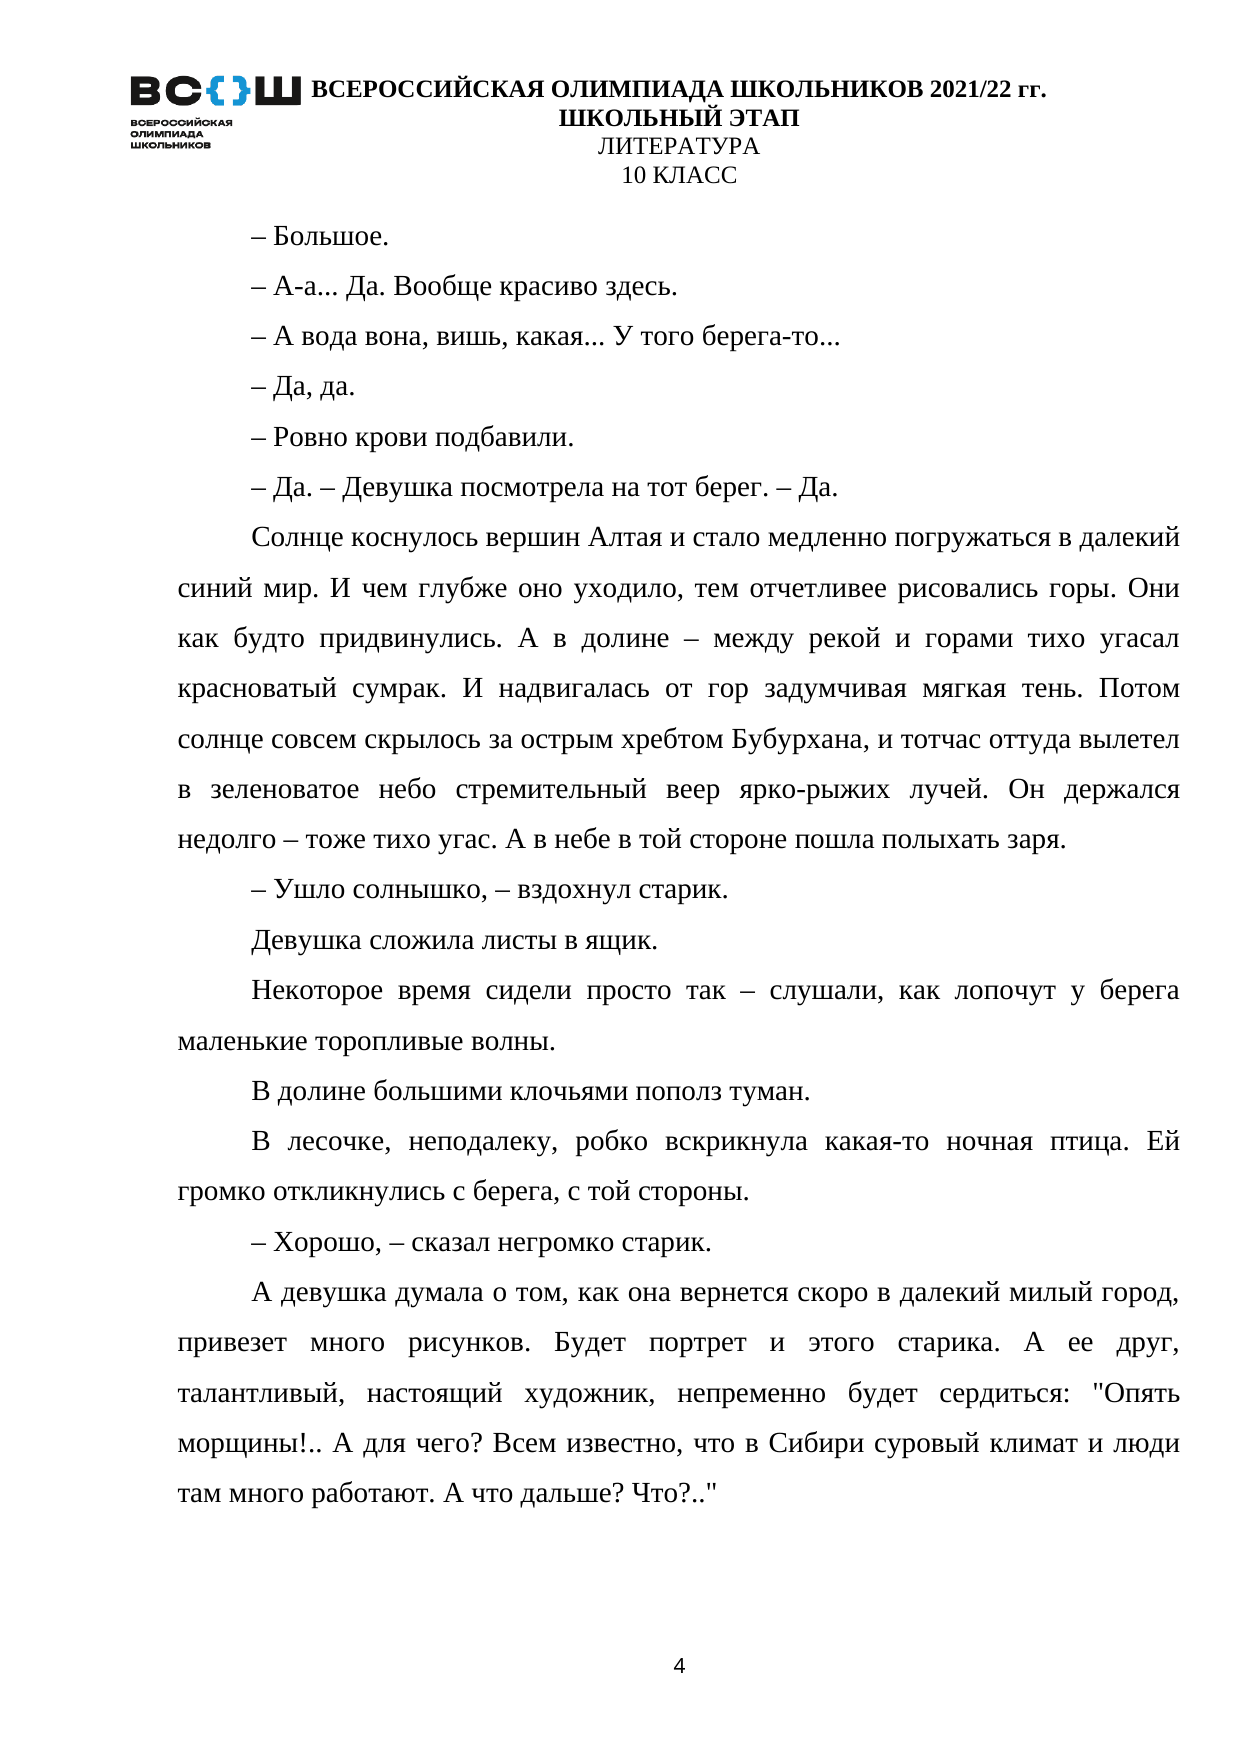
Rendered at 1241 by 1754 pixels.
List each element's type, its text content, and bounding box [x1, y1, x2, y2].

text Девушка сложила листы в ящик. [177, 922, 1181, 956]
text Некоторое время сидели просто так – слушали, как лопочут у берега маленькие торопливые волны. [177, 972, 1181, 1056]
text – Да. – Девушка посмотрела на тот берег. – Да. [177, 469, 1181, 503]
text – Хорошо, – сказал негромко старик. [177, 1224, 1181, 1257]
text А девушка думала о том, как она вернется скоро в далекий милый город, привезет много рисунков. Будет портрет и этого старика. А ее друг, талантливый, настоящий художник, непременно будет сердиться: "Опять морщины!.. А для чего? Всем известно, что в Сибири суровый климат и люди там много работают. А что дальше? Что?.." [177, 1274, 1181, 1509]
text В лесочке, неподалеку, робко вскрикнула какая-то ночная птица. Ей громко откликнулись с берега, с той стороны. [177, 1123, 1181, 1207]
text – Ушло солнышко, – вздохнул старик. [177, 872, 1181, 905]
text – А вода вона, вишь, какая... У того берега-то... [177, 318, 1181, 352]
text – А-а... Да. Вообще красиво здесь. [177, 268, 1181, 301]
text – Большое. [177, 218, 1181, 251]
text – Да, да. [177, 368, 1181, 402]
text Солнце коснулось вершин Алтая и стало медленно погружаться в далекий синий мир. И чем глубже оно уходило, тем отчетливее рисовались горы. Они как будто придвинулись. А в долине – между рекой и горами тихо угасал красноватый сумрак. И надвигалась от гор задумчивая мягкая тень. Потом солнце совсем скрылось за острым хребтом Бубурхана, и тотчас оттуда вылетел в зеленоватое небо стремительный веер ярко-рыжих лучей. Он держался недолго – тоже тихо угас. А в небе в той стороне пошла полыхать заря. [177, 519, 1181, 855]
text – Ровно крови подбавили. [177, 419, 1181, 452]
text В долине большими клочьями пополз туман. [177, 1073, 1181, 1106]
